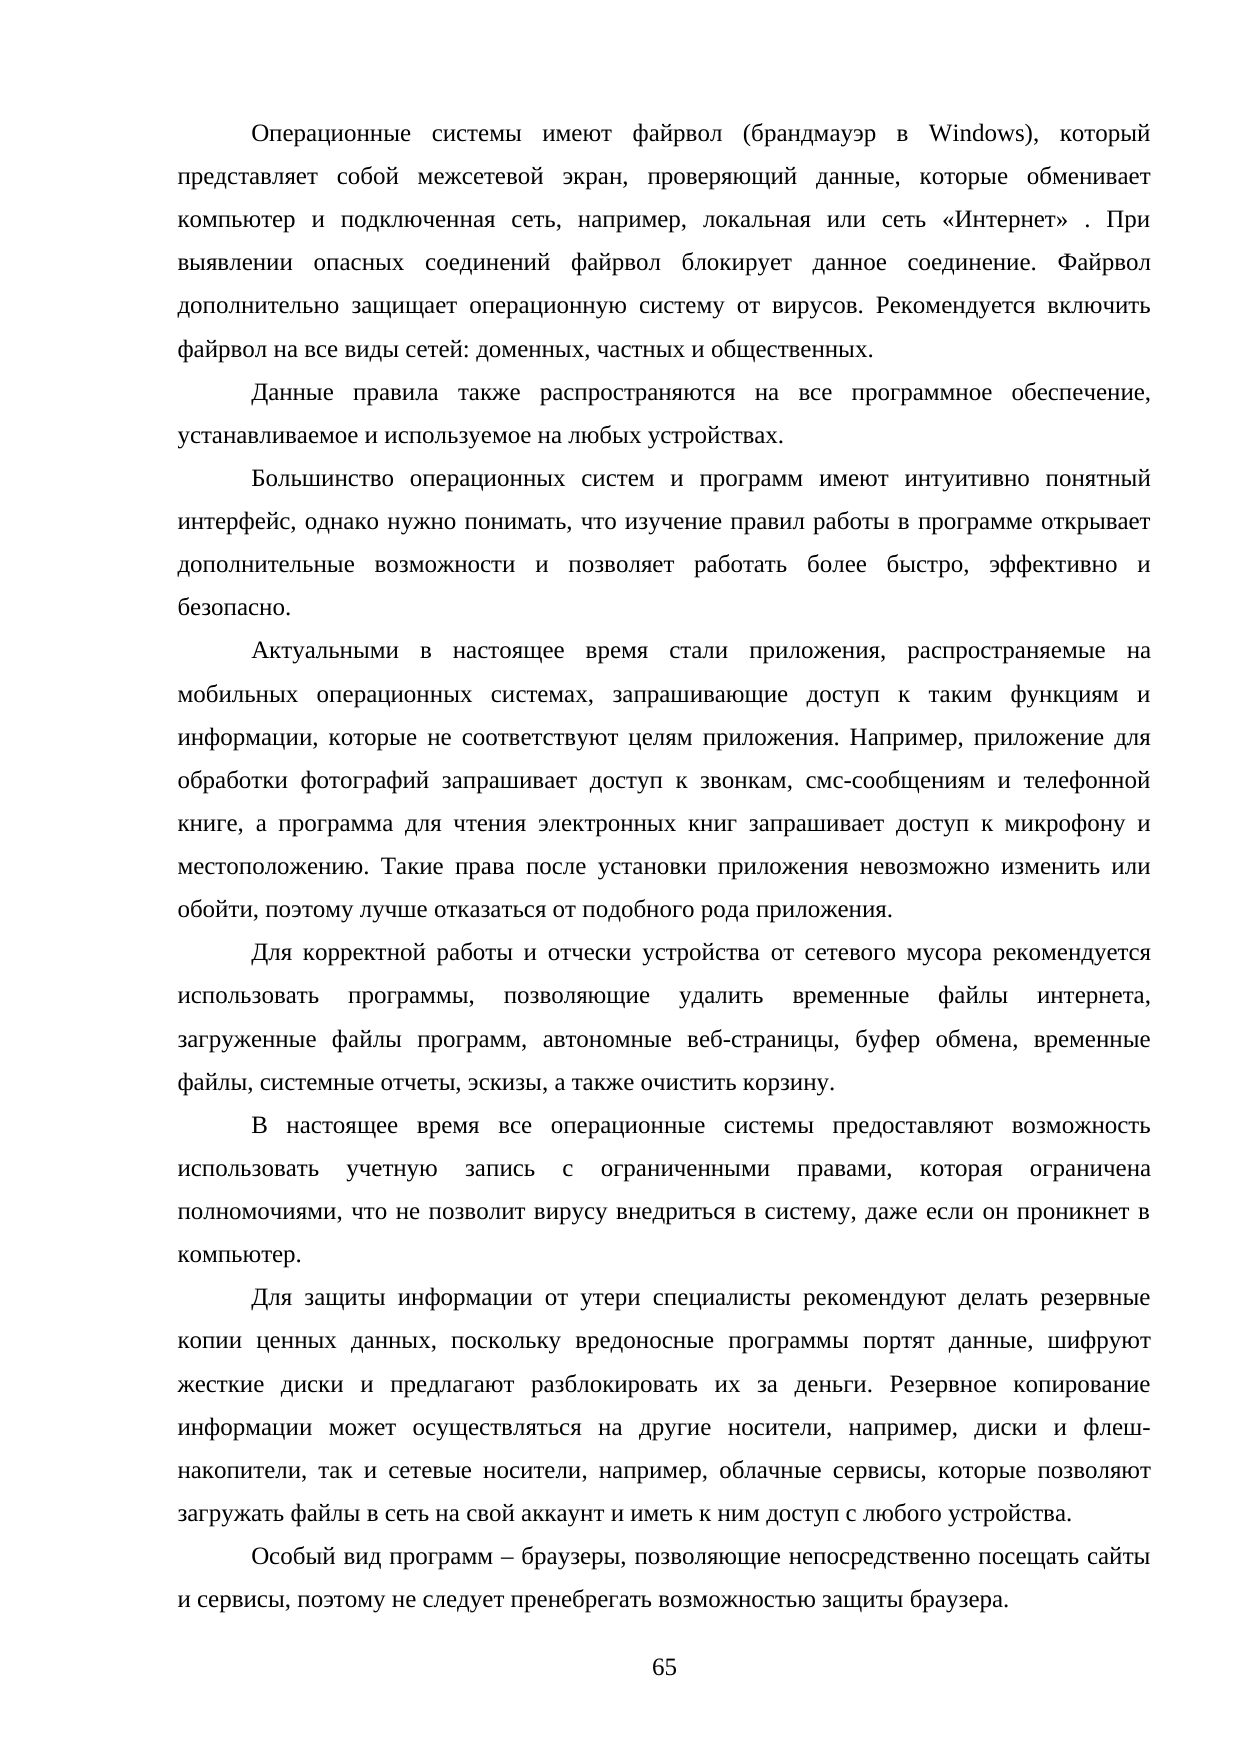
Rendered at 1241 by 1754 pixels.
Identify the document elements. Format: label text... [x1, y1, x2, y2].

text В настоящее время все операционные системы предоставляют возможность использовать учетную запись с ограниченными правами, которая ограничена полномочиями, что не позволит вирусу внедриться в систему, даже если он проникнет в компьютер. [177, 1110, 1152, 1268]
text Для защиты информации от утери специалисты рекомендуют делать резервные копии ценных данных, поскольку вредоносные программы портят данные, шифруют жесткие диски и предлагают разблокировать их за деньги. Резервное копирование информации может осуществляться на другие носители, например, диски и флеш-накопители, так и сетевые носители, например, облачные сервисы, которые позволяют загружать файлы в сеть на свой аккаунт и иметь к ним доступ с любого устройства. [177, 1282, 1152, 1527]
text Особый вид программ – браузеры, позволяющие непосредственно посещать сайты и сервисы, поэтому не следует пренебрегать возможностью защиты браузера. [177, 1541, 1152, 1613]
text Данные правила также распространяются на все программное обеспечение, устанавливаемое и используемое на любых устройствах. [177, 377, 1152, 449]
text Операционные системы имеют файрвол (брандмауэр в Windows), который представляет собой межсетевой экран, проверяющий данные, которые обменивает компьютер и подключенная сеть, например, локальная или сеть «Интернет» . При выявлении опасных соединений файрвол блокирует данное соединение. Файрвол дополнительно защищает операционную систему от вирусов. Рекомендуется включить файрвол на все виды сетей: доменных, частных и общественных. [177, 118, 1152, 362]
text Актуальными в настоящее время стали приложения, распространяемые на мобильных операционных системах, запрашивающие доступ к таким функциям и информации, которые не соответствуют целям приложения. Например, приложение для обработки фотографий запрашивает доступ к звонкам, смс-сообщениям и телефонной книге, а программа для чтения электронных книг запрашивает доступ к микрофону и местоположению. Такие права после установки приложения невозможно изменить или обойти, поэтому лучше отказаться от подобного рода приложения. [177, 636, 1152, 923]
text Для корректной работы и отчески устройства от сетевого мусора рекомендуется использовать программы, позволяющие удалить временные файлы интернета, загруженные файлы программ, автономные веб-страницы, буфер обмена, временные файлы, системные отчеты, эскизы, а также очистить корзину. [177, 937, 1152, 1096]
text Большинство операционных систем и программ имеют интуитивно понятный интерфейс, однако нужно понимать, что изучение правил работы в программе открывает дополнительные возможности и позволяет работать более быстро, эффективно и безопасно. [177, 463, 1152, 621]
